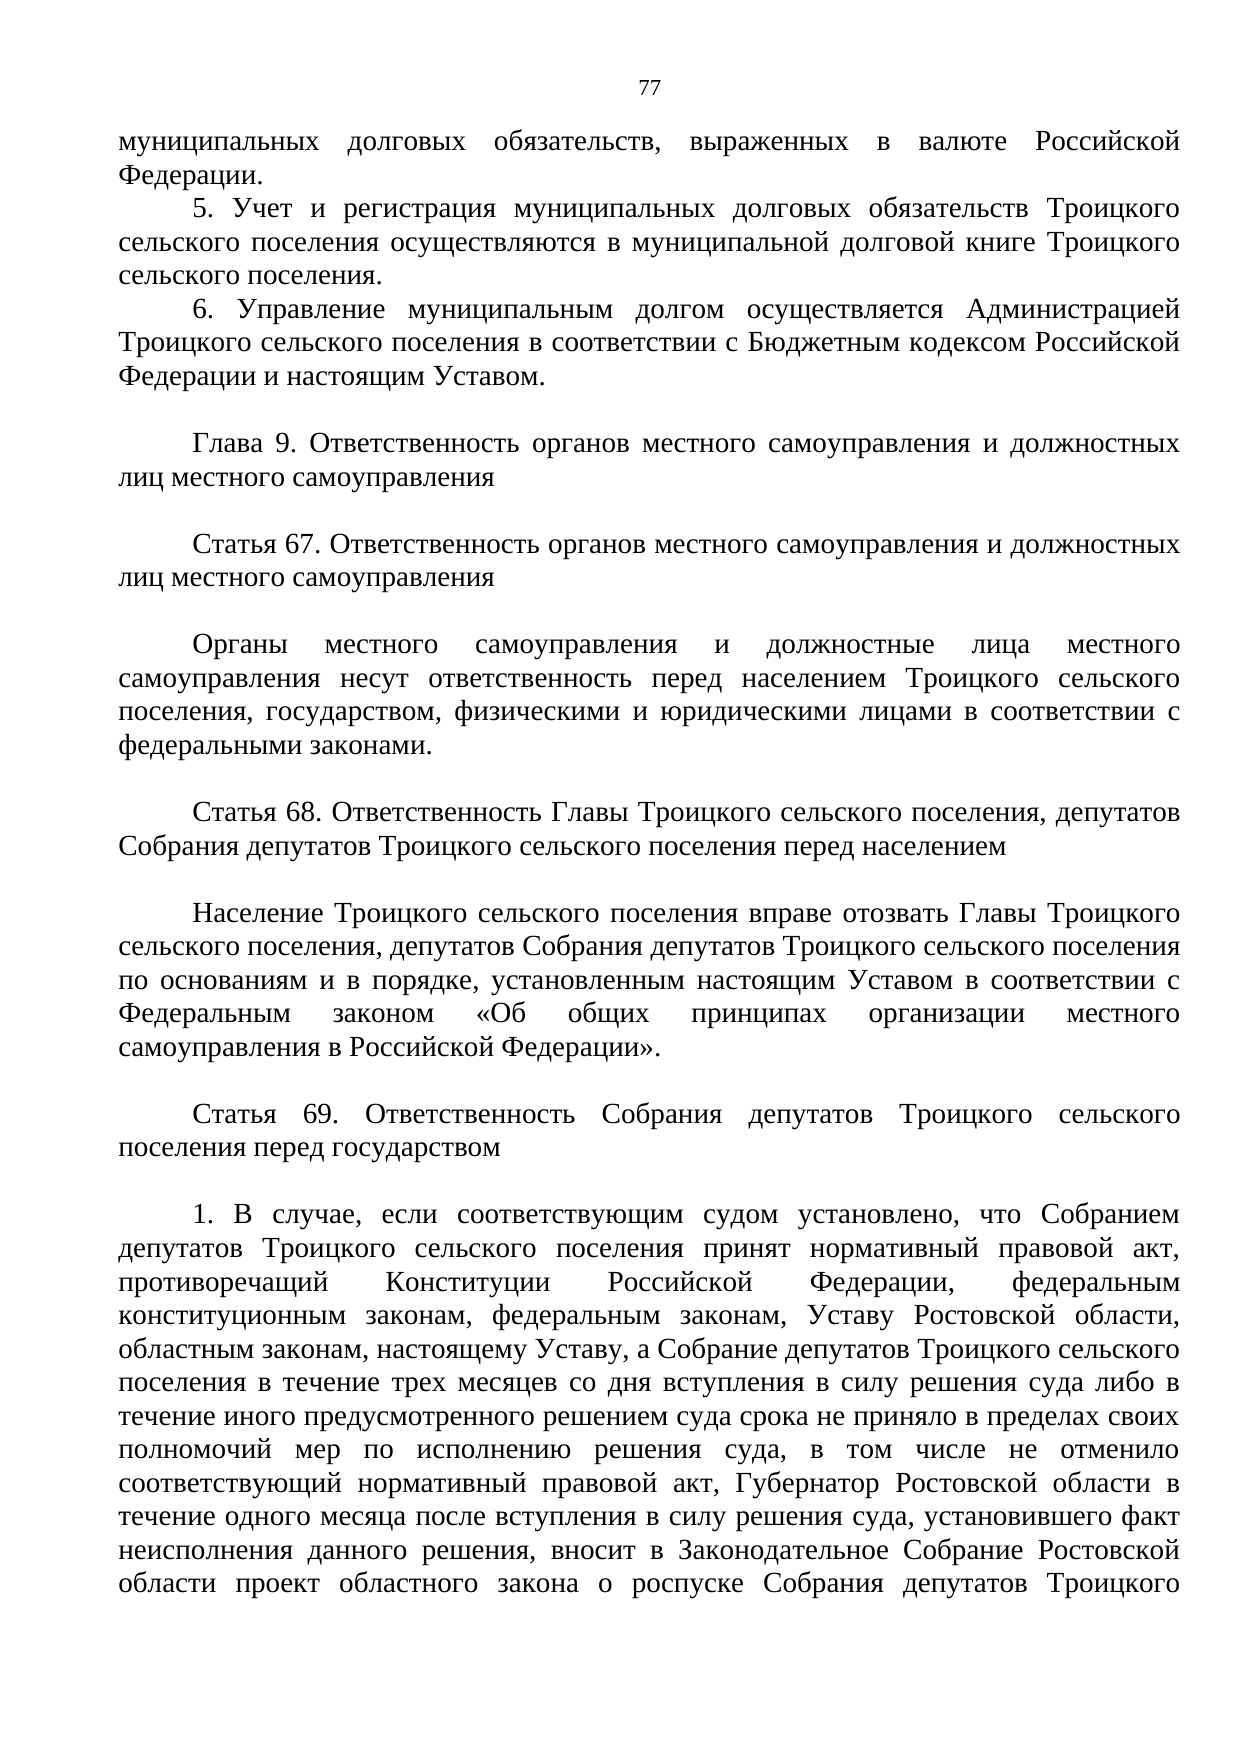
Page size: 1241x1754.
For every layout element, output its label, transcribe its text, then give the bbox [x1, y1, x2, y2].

text 5. Учет и регистрация муниципальных долговых обязательств Троицкого сельского поселения осуществляются в муниципальной долговой книге Троицкого сельского поселения. [118, 190, 1181, 291]
text Органы местного самоуправления и должностные лица местного самоуправления несут ответственность перед населением Троицкого сельского поселения, государством, физическими и юридическими лицами в соответствии с федеральными законами. [118, 626, 1181, 761]
text Глава 9. Ответственность органов местного самоуправления и должностных лиц местного самоуправления [118, 425, 1181, 492]
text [118, 1197, 1181, 1599]
text 6. Управление муниципальным долгом осуществляется Администрацией Троицкого сельского поселения в соответствии с Бюджетным кодексом Российской Федерации и настоящим Уставом. [118, 291, 1181, 392]
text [118, 123, 1181, 190]
text Статья 69. Ответственность Собрания депутатов Троицкого сельского поселения перед государством [118, 1096, 1181, 1163]
text Статья 68. Ответственность Главы Троицкого сельского поселения, депутатов Собрания депутатов Троицкого сельского поселения перед населением [118, 794, 1181, 861]
text Население Троицкого сельского поселения вправе отозвать Главы Троицкого сельского поселения, депутатов Собрания депутатов Троицкого сельского поселения по основаниям и в порядке, установленным настоящим Уставом в соответствии с Федеральным законом «Об общих принципах организации местного самоуправления в Российской Федерации». [118, 895, 1181, 1062]
text Статья 67. Ответственность органов местного самоуправления и должностных лиц местного самоуправления [118, 526, 1181, 593]
